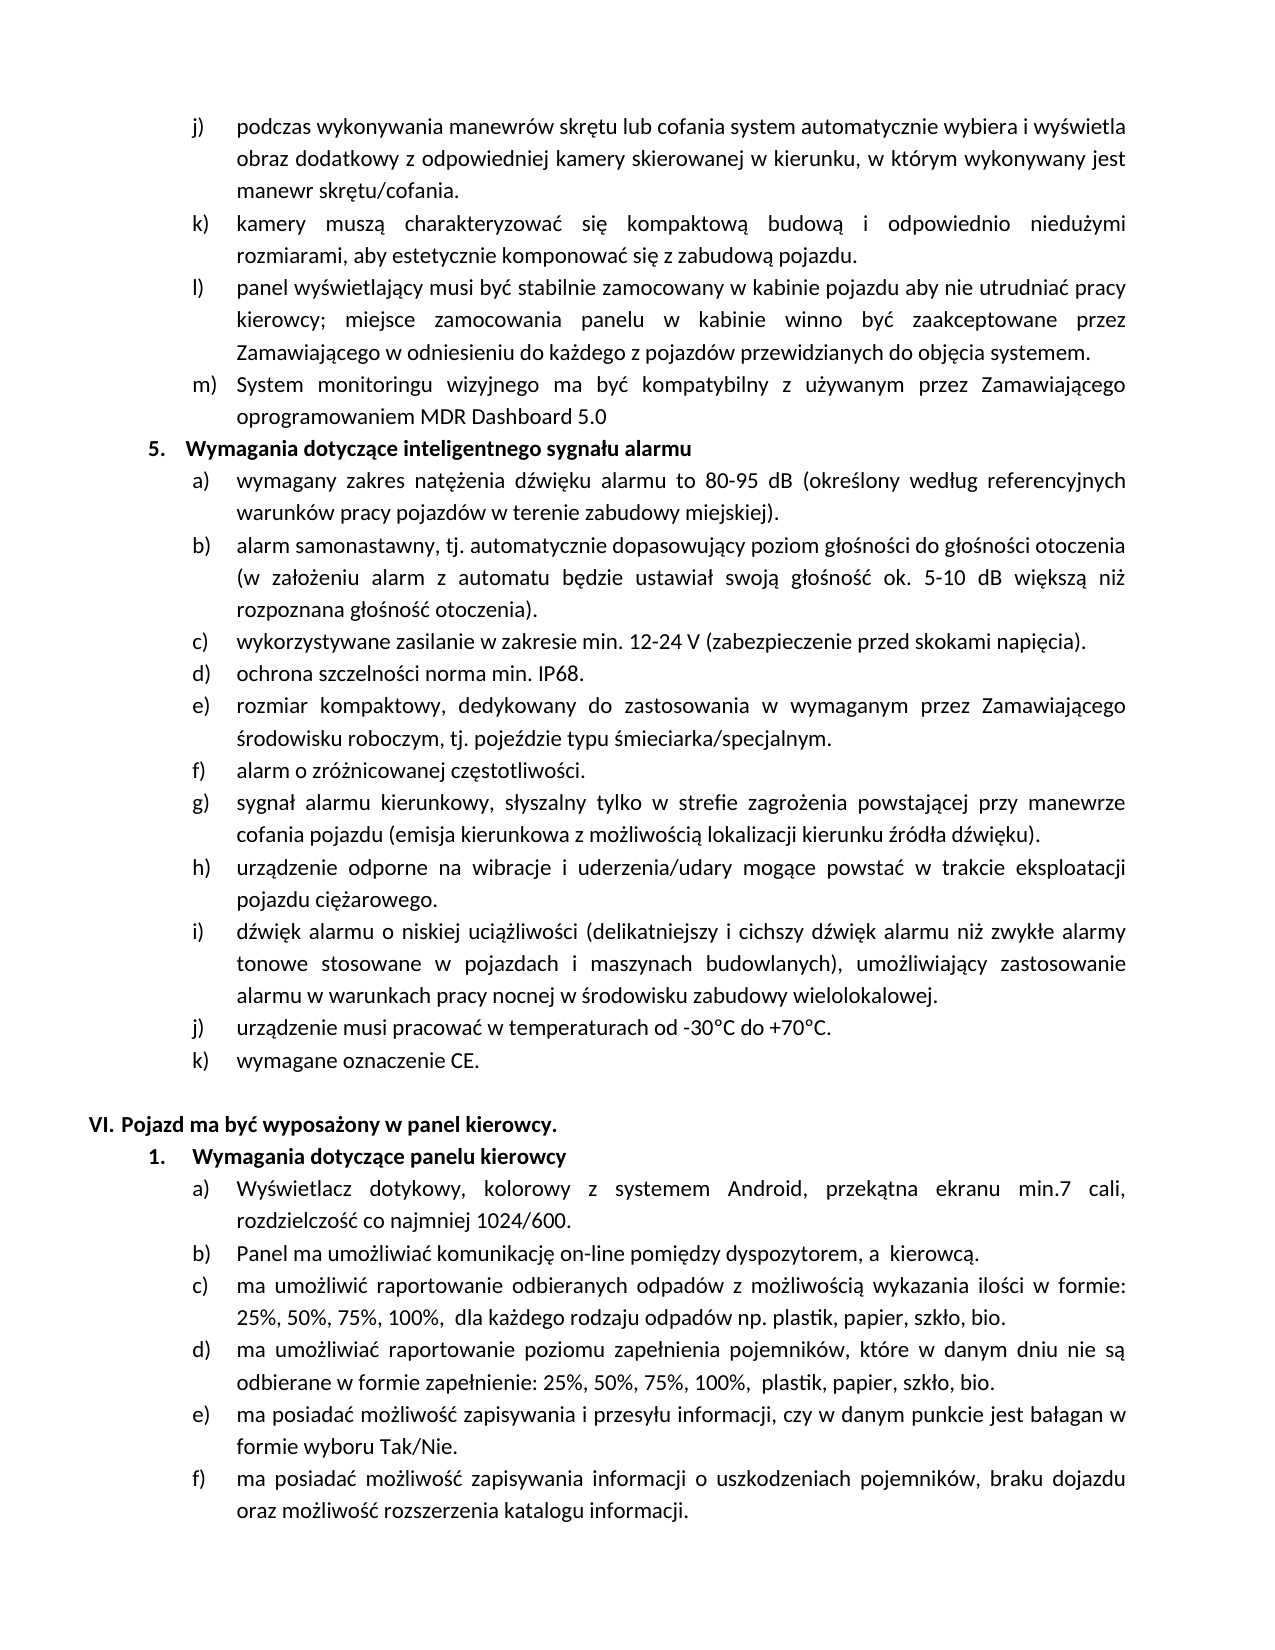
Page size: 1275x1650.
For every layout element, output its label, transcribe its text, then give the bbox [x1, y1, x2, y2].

list panel wyświetlający musi być stabilnie zamocowany w kabinie pojazdu aby nie utrudniać pracy kierowcy; miejsce zamocowania panelu w kabinie winno być zaakceptowane przez Zamawiającego w odniesieniu do każdego z pojazdów przewidzianych do objęcia systemem. [192, 273, 1127, 366]
list Pojazd ma być wyposażony w panel kierowcy. [89, 1110, 1127, 1138]
list sygnał alarmu kierunkowy, słyszalny tylko w strefie zagrożenia powstającej przy manewrze cofania pojazdu (emisja kierunkowa z możliwością lokalizacji kierunku źródła dźwięku). [192, 788, 1127, 848]
list System monitoringu wizyjnego ma być kompatybilny z używanym przez Zamawiającego oprogramowaniem MDR Dashboard 5.0 [192, 370, 1127, 430]
list urządzenie odporne na wibracje i uderzenia/udary mogące powstać w trakcie eksploatacji pojazdu ciężarowego. [192, 853, 1127, 913]
list dźwięk alarmu o niskiej uciążliwości (delikatniejszy i cichszy dźwięk alarmu niż zwykłe alarmy tonowe stosowane w pojazdach i maszynach budowlanych), umożliwiający zastosowanie alarmu w warunkach pracy nocnej w środowisku zabudowy wielolokalowej. [192, 917, 1127, 1009]
list Wymagania dotyczące panelu kierowcy [148, 1142, 1127, 1170]
list ma umożliwiać raportowanie poziomu zapełnienia pojemników, które w danym dniu nie są odbierane w formie zapełnienie: 25%, 50%, 75%, 100%, plastik, papier, szkło, bio. [192, 1335, 1127, 1396]
list ma posiadać możliwość zapisywania i przesyłu informacji, czy w danym punkcie jest bałagan w formie wyboru Tak/Nie. [192, 1400, 1127, 1460]
list ochrona szczelności norma min. IP68. [192, 659, 1127, 687]
list rozmiar kompaktowy, dedykowany do zastosowania w wymaganym przez Zamawiającego środowisku roboczym, tj. pojeździe typu śmieciarka/specjalnym. [192, 692, 1127, 752]
list ma umożliwić raportowanie odbieranych odpadów z możliwością wykazania ilości w formie: 25%, 50%, 75%, 100%, dla każdego rodzaju odpadów np. plastik, papier, szkło, bio. [192, 1271, 1127, 1331]
list Wymagania dotyczące inteligentnego sygnału alarmu [148, 434, 1127, 462]
list kamery muszą charakteryzować się kompaktową budową i odpowiednio niedużymi rozmiarami, aby estetycznie komponować się z zabudową pojazdu. [192, 209, 1127, 269]
list wykorzystywane zasilanie w zakresie min. 12-24 V (zabezpieczenie przed skokami napięcia). [192, 627, 1127, 655]
list Panel ma umożliwiać komunikację on-line pomiędzy dyspozytorem, a kierowcą. [192, 1239, 1127, 1267]
list ma posiadać możliwość zapisywania informacji o uszkodzeniach pojemników, braku dojazdu oraz możliwość rozszerzenia katalogu informacji. [192, 1464, 1127, 1524]
list alarm samonastawny, tj. automatycznie dopasowujący poziom głośności do głośności otoczenia (w założeniu alarm z automatu będzie ustawiał swoją głośność ok. 5-10 dB większą niż rozpoznana głośność otoczenia). [192, 531, 1127, 623]
list alarm o zróżnicowanej częstotliwości. [192, 756, 1127, 784]
list podczas wykonywania manewrów skrętu lub cofania system automatycznie wybiera i wyświetla obraz dodatkowy z odpowiedniej kamery skierowanej w kierunku, w którym wykonywany jest manewr skrętu/cofania. [192, 112, 1127, 205]
list Wyświetlacz dotykowy, kolorowy z systemem Android, przekątna ekranu min.7 cali, rozdzielczość co najmniej 1024/600. [192, 1174, 1127, 1235]
list urządzenie musi pracować w temperaturach od -30ºC do +70ºC. [192, 1013, 1127, 1042]
list wymagane oznaczenie CE. [192, 1046, 1127, 1074]
list wymagany zakres natężenia dźwięku alarmu to 80-95 dB (określony według referencyjnych warunków pracy pojazdów w terenie zabudowy miejskiej). [192, 466, 1127, 527]
